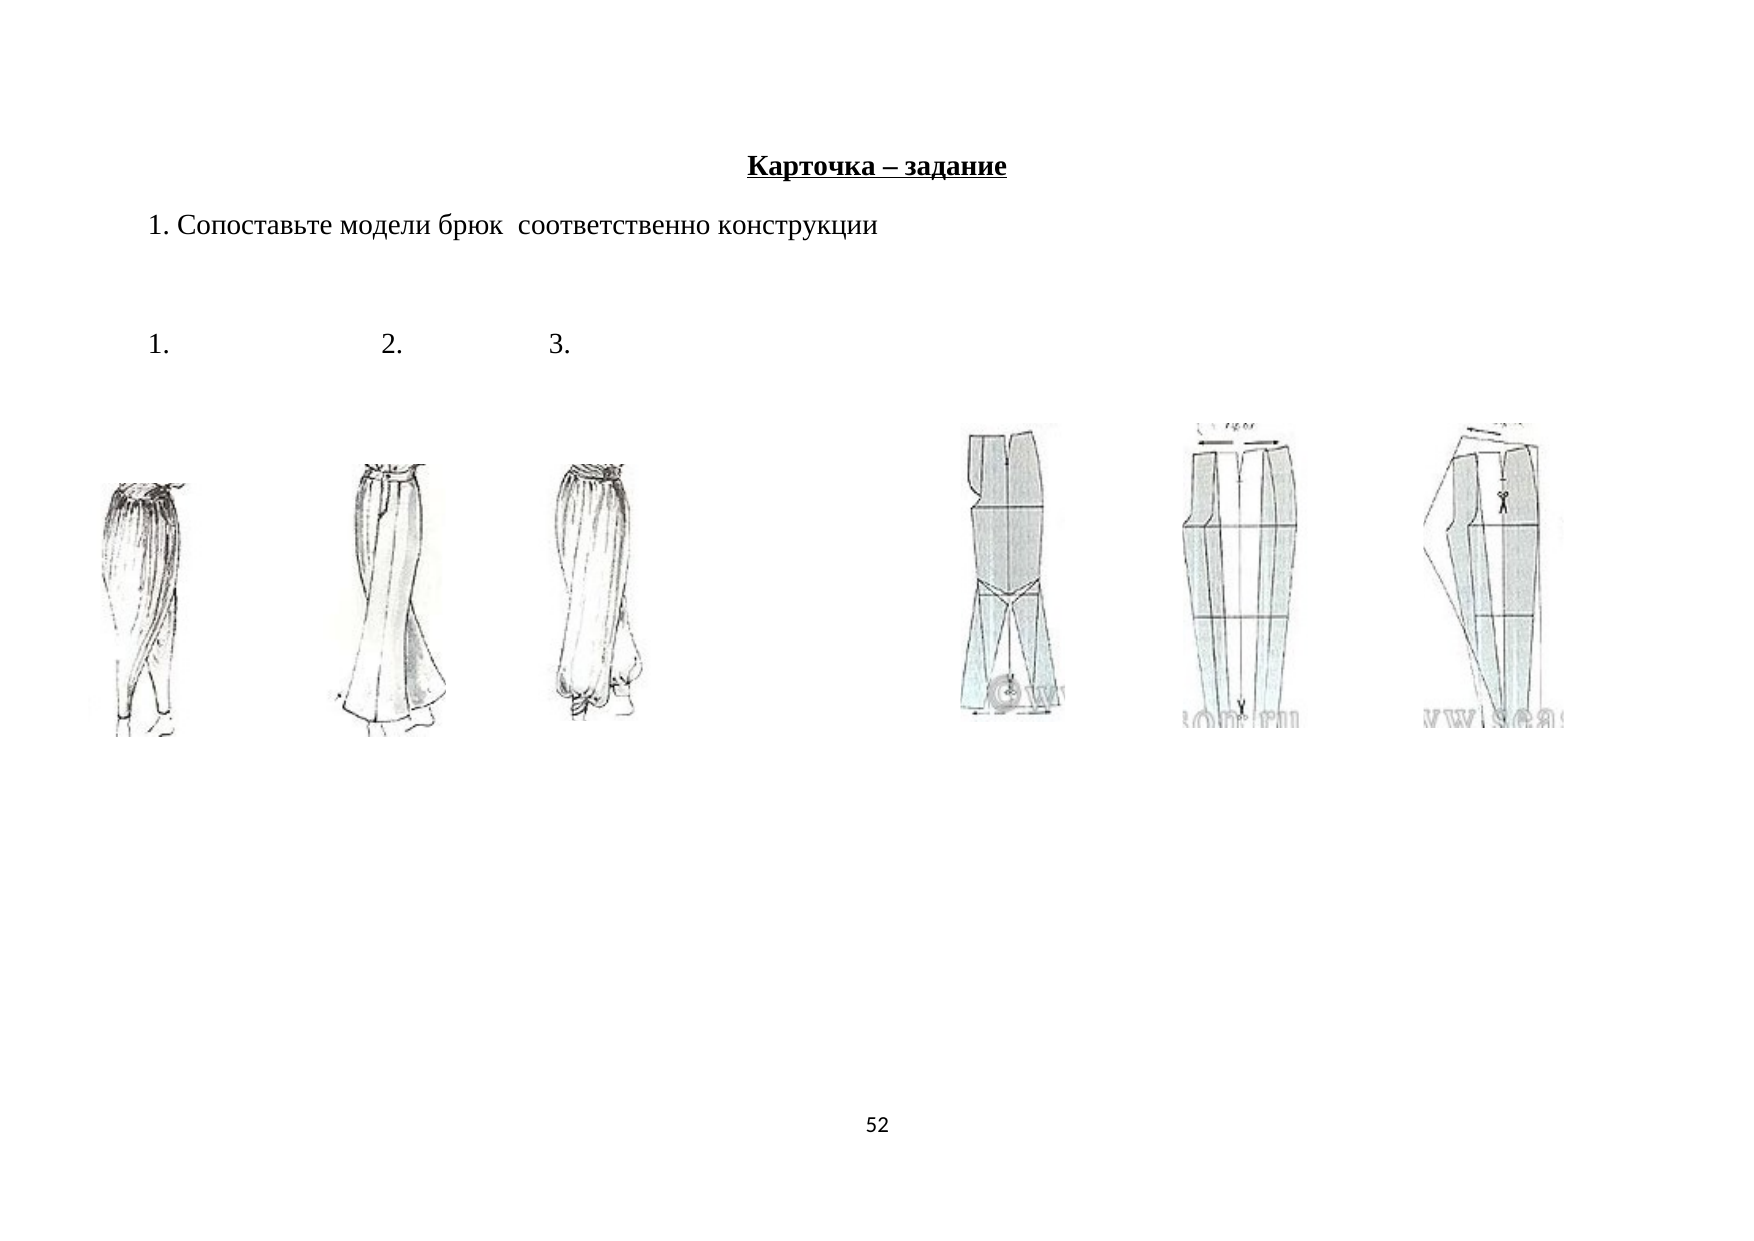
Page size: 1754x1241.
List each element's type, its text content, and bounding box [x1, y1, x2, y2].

picture [1423, 423, 1564, 723]
picture [538, 464, 685, 718]
text 1. 2. 3. [148, 326, 1606, 359]
picture [88, 483, 206, 733]
text 1. Сопоставьте модели брюк соответственно конструкции [148, 207, 1606, 241]
picture [1182, 423, 1308, 723]
picture [960, 423, 1066, 717]
picture [314, 464, 445, 733]
text Карточка – задание [148, 148, 1606, 181]
